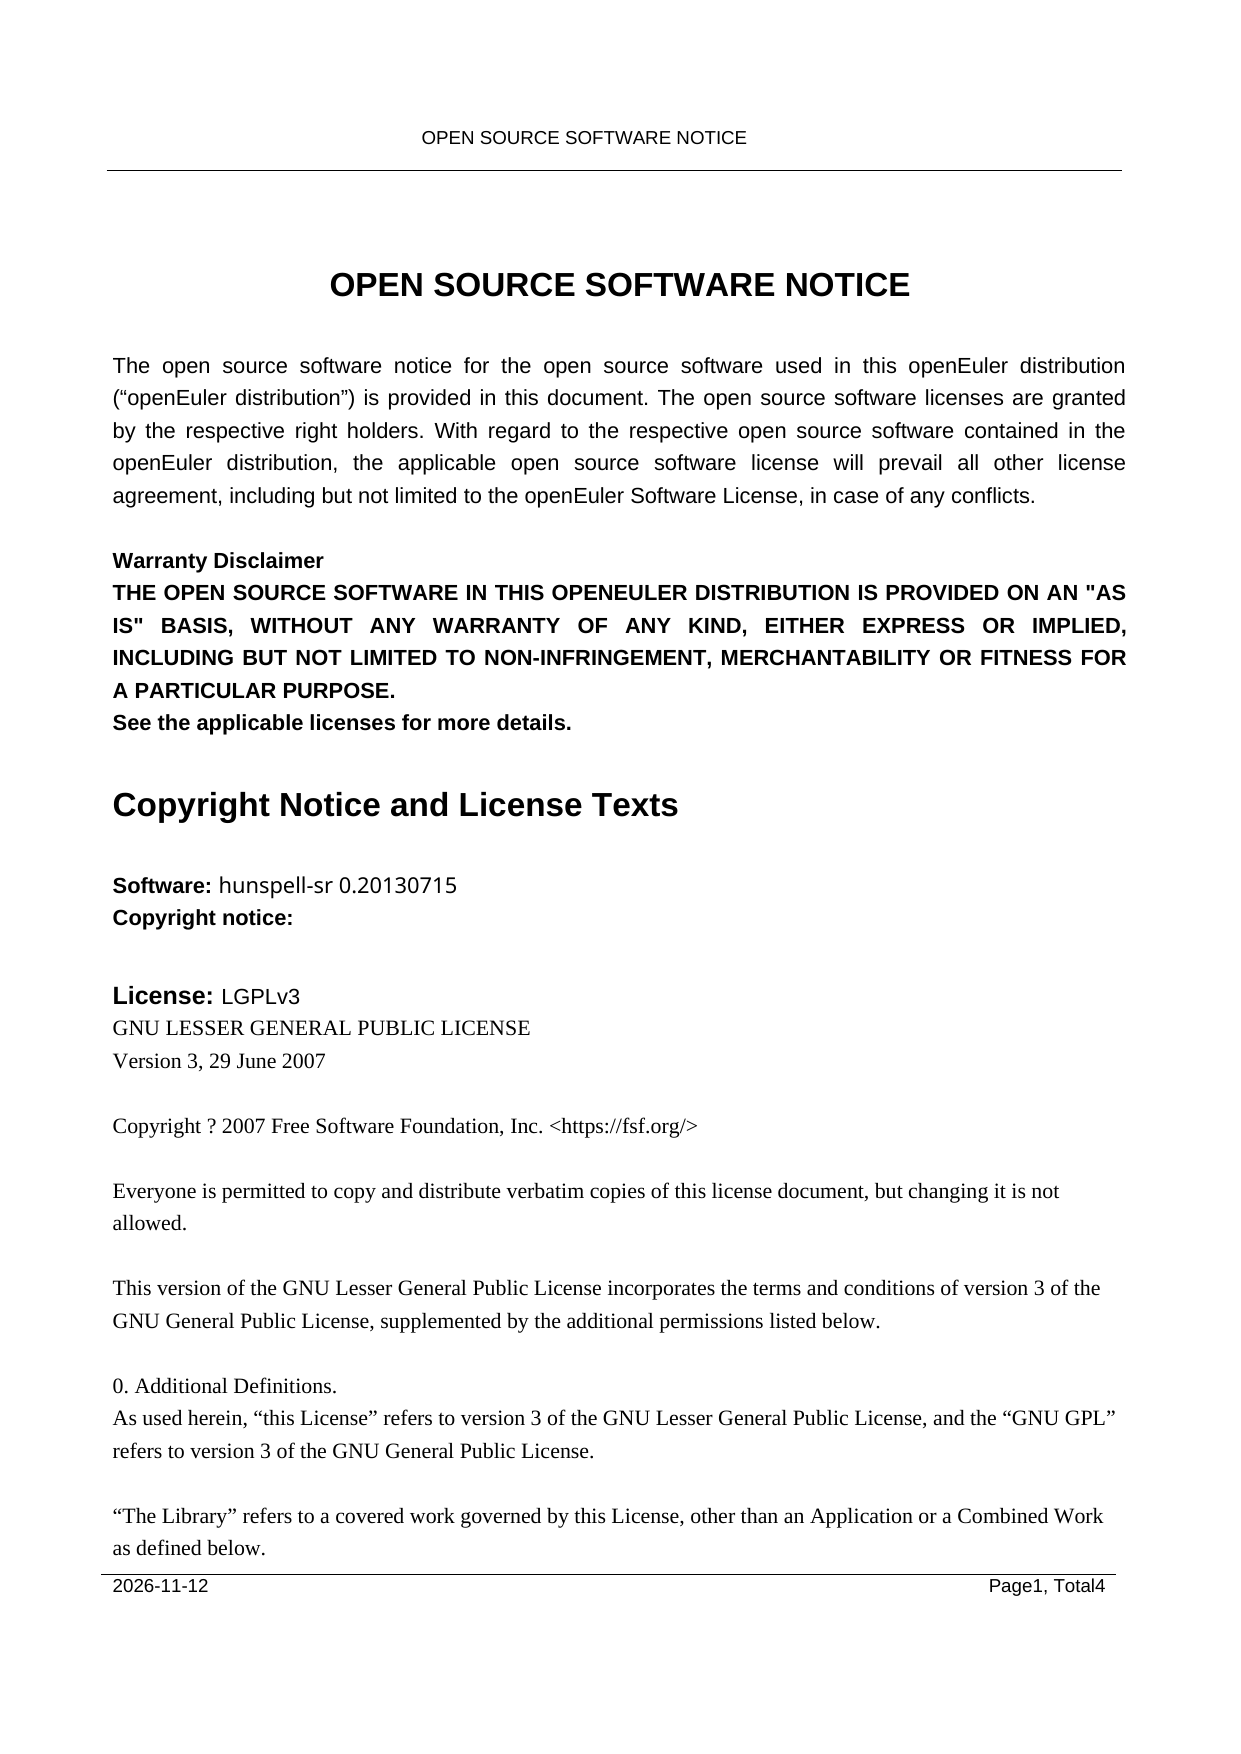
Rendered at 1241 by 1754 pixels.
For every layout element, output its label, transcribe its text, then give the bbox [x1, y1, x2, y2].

text The open source software notice for the open source software used in this openEuler distribution (“openEuler distribution”) is provided in this document. The open source software licenses are granted by the respective right holders. With regard to the respective open source software contained in the openEuler distribution, the applicable open source software license will prevail all other license agreement, including but not limited to the openEuler Software License, in case of any conflicts. [112, 349, 1128, 511]
text THE OPEN SOURCE SOFTWARE IN THIS OPENEULER DISTRIBUTION IS PROVIDED ON AN "AS IS" BASIS, WITHOUT ANY WARRANTY OF ANY KIND, EITHER EXPRESS OR IMPLIED, INCLUDING BUT NOT LIMITED TO NON-INFRINGEMENT, MERCHANTABILITY OR FITNESS FOR A PARTICULAR PURPOSE. See the applicable licenses for more details. [112, 576, 1128, 739]
text Copyright Notice and License Texts [112, 771, 1128, 836]
text Copyright notice: [112, 901, 1128, 934]
text Warranty Disclaimer [112, 544, 1128, 576]
text License: LGPLv3 [112, 979, 1128, 1012]
title Software: hunspell-sr 0.20130715 [112, 869, 1128, 901]
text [112, 1012, 1128, 1564]
text OPEN SOURCE SOFTWARE NOTICE [112, 251, 1128, 316]
